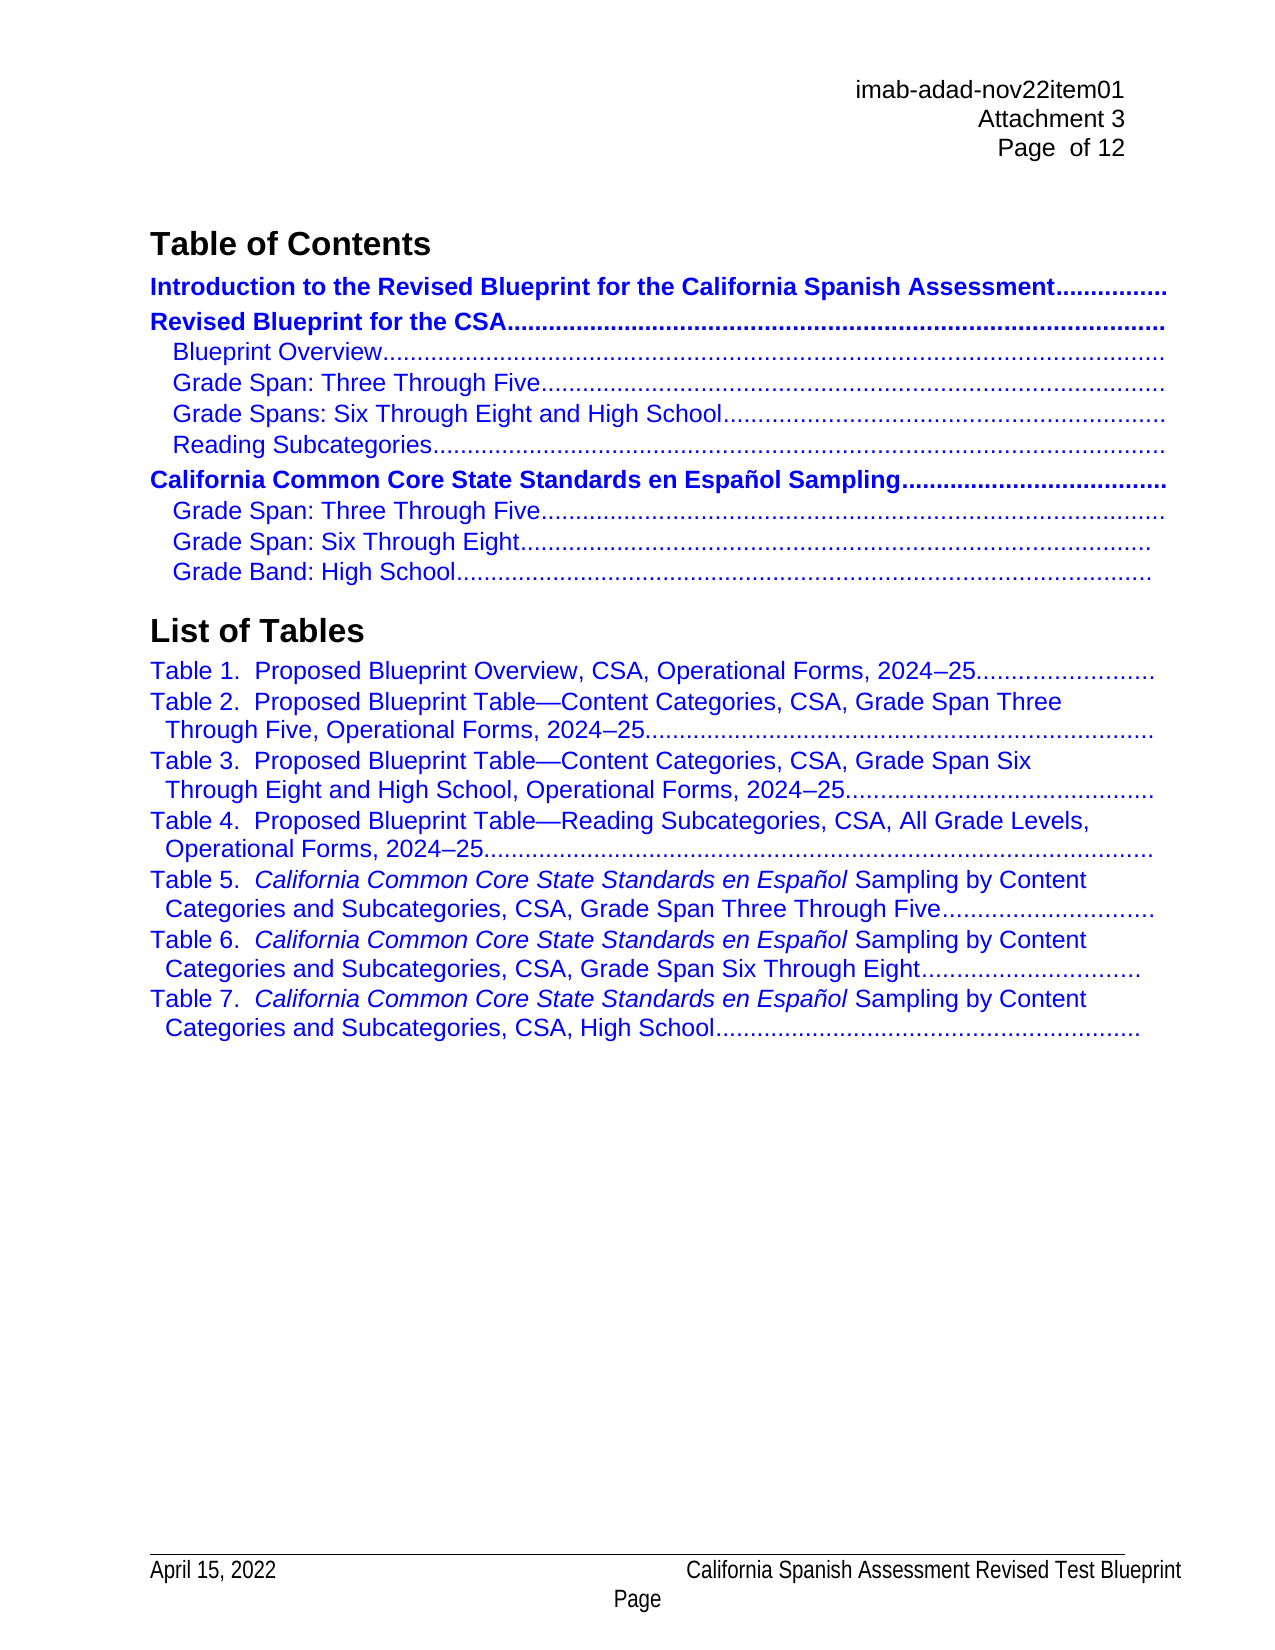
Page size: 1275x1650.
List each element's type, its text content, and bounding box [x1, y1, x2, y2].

text Table of Contents [150, 224, 1125, 262]
text California Common Core State Standards en Español Sampling 9 [150, 465, 1125, 493]
text Reading Subcategories 8 [172, 430, 1125, 458]
text Revised Blueprint for the CSA 5 [150, 306, 1125, 335]
text Table 1. Proposed Blueprint Overview, CSA, Operational Forms, 2024–25 5 [150, 656, 1125, 684]
text Table 7. California Common Core State Standards en Español Sampling by Content Categories and Subcategories, CSA, High School 11 [150, 984, 1125, 1042]
text Table 3. Proposed Blueprint Table—Content Categories, CSA, Grade Span Six Through Eight and High School, Operational Forms, 2024–25 7 [150, 746, 1125, 804]
text Introduction to the Revised Blueprint for the California Spanish Assessment 3 [150, 271, 1125, 300]
text Table 2. Proposed Blueprint Table—Content Categories, CSA, Grade Span Three Through Five, Operational Forms, 2024–25 6 [150, 687, 1125, 744]
text Grade Span: Three Through Five 9 [172, 496, 1125, 524]
text Grade Span: Six Through Eight 10 [172, 526, 1125, 555]
text Table 4. Proposed Blueprint Table—Reading Subcategories, CSA, All Grade Levels, Operational Forms, 2024–25 8 [150, 806, 1125, 863]
text Grade Span: Three Through Five 6 [172, 368, 1125, 397]
text Grade Band: High School 11 [172, 557, 1125, 586]
text List of Tables [150, 611, 1125, 649]
text Blueprint Overview 5 [172, 337, 1125, 366]
text Table 5. California Common Core State Standards en Español Sampling by Content Categories and Subcategories, CSA, Grade Span Three Through Five 9 [150, 865, 1125, 923]
text Grade Spans: Six Through Eight and High School 7 [172, 399, 1125, 428]
text Table 6. California Common Core State Standards en Español Sampling by Content Categories and Subcategories, CSA, Grade Span Six Through Eight 10 [150, 925, 1125, 982]
